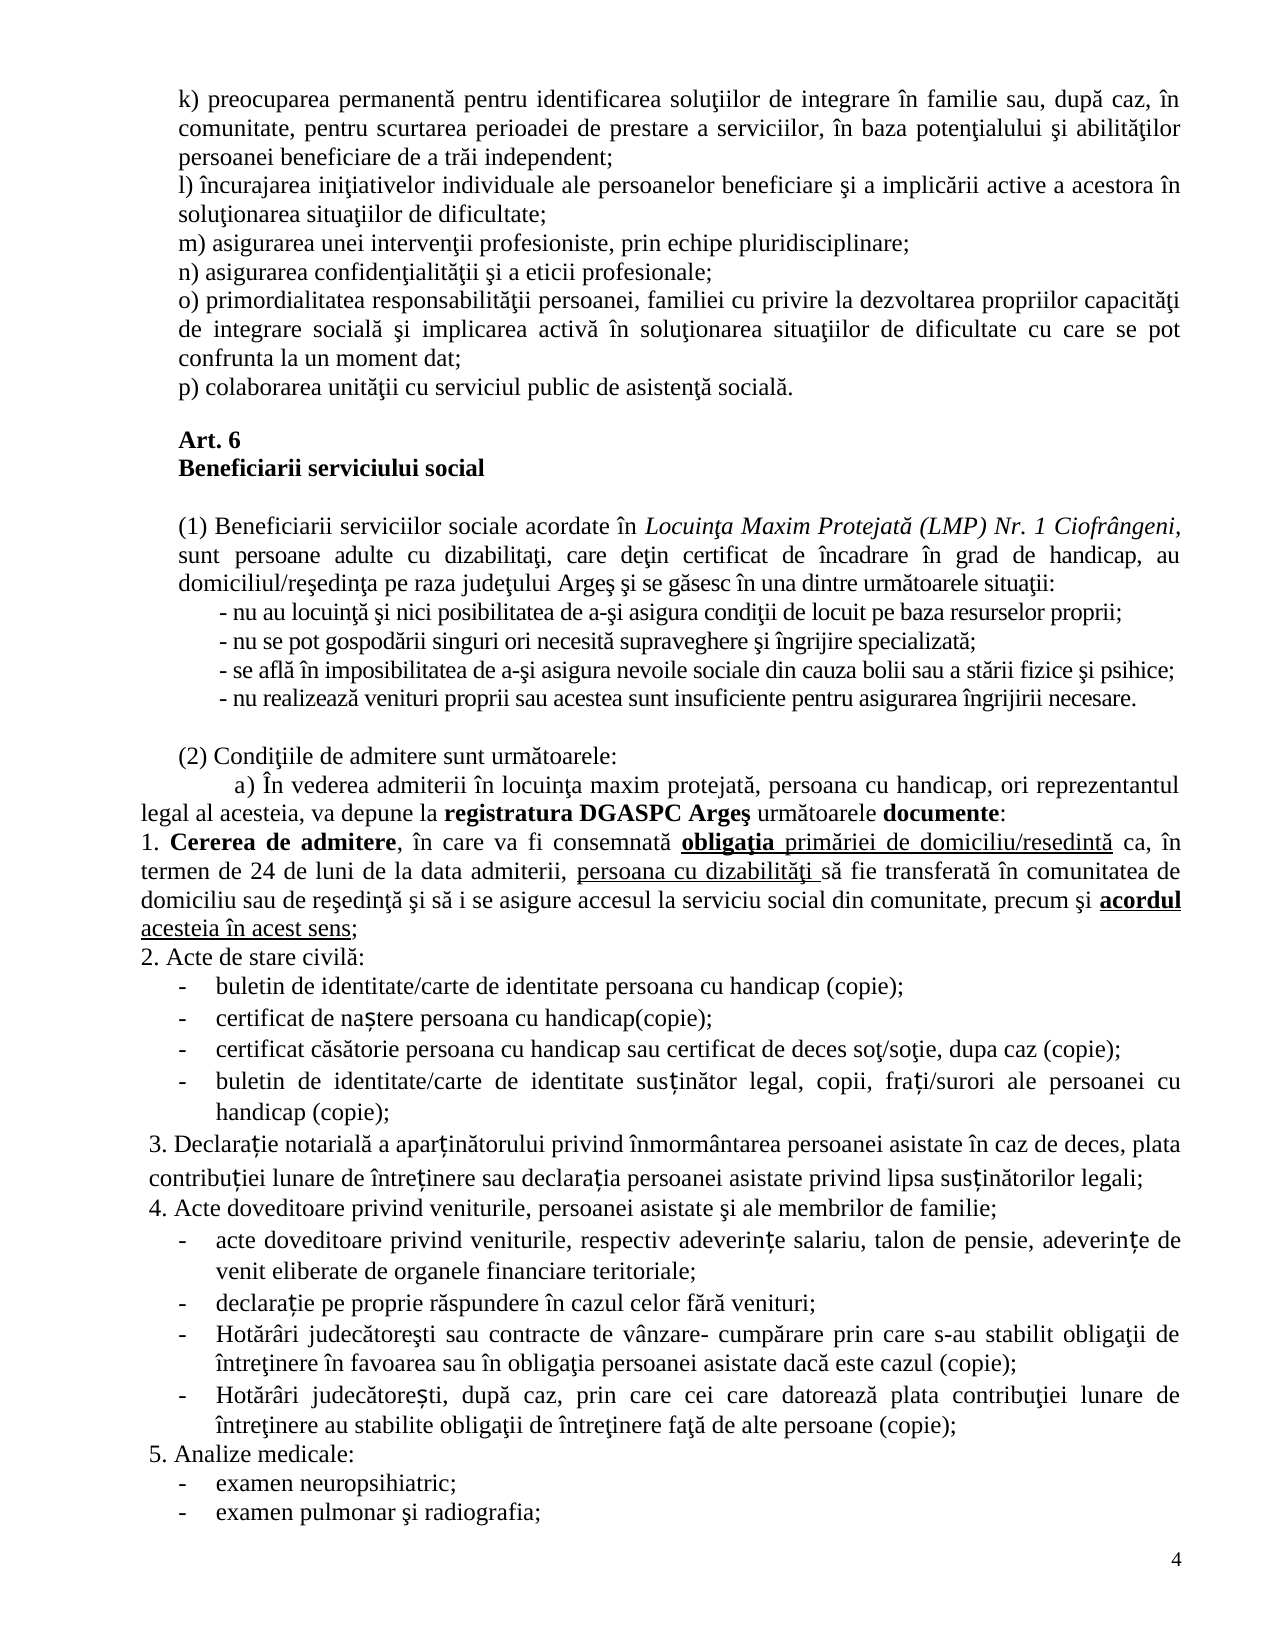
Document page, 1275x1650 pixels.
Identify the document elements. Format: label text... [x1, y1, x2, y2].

text - nu realizează venituri proprii sau acestea sunt insuficiente pentru asigurarea îngrijirii necesare. [178, 683, 1181, 712]
text - nu se pot gospodării singuri ori necesită supraveghere şi îngrijire specializată; [178, 626, 1181, 655]
list certificat căsătorie persoana cu handicap sau certificat de deces soţ/soţie, dupa caz (copie); [178, 1034, 1181, 1062]
text 4. Acte doveditoare privind veniturile, persoanei asistate şi ale membrilor de familie; [148, 1193, 1181, 1222]
text m) asigurarea unei intervenţii profesioniste, prin echipe pluridisciplinare; [178, 228, 1181, 257]
text l) încurajarea iniţiativelor individuale ale persoanelor beneficiare şi a implicării active a acestora în soluţionarea situaţiilor de dificultate; [178, 171, 1181, 228]
list declarație pe proprie răspundere în cazul celor fără venituri; [178, 1285, 1181, 1319]
list Hotărâri judecătorești, după caz, prin care cei care datorează plata contribuţiei lunare de întreţinere au stabilite obligaţii de întreţinere faţă de alte persoane (copie); [178, 1377, 1181, 1439]
text 5. Analize medicale: [148, 1439, 1181, 1468]
text Beneficiarii serviciului social [178, 453, 1181, 482]
text Art. 6 [178, 425, 1181, 453]
list examen neuropsihiatric; [178, 1468, 1181, 1497]
list buletin de identitate/carte de identitate susținător legal, copii, frați/surori ale persoanei cu handicap (copie); [178, 1062, 1181, 1125]
text o) primordialitatea responsabilităţii persoanei, familiei cu privire la dezvoltarea propriilor capacităţi de integrare socială şi implicarea activă în soluţionarea situaţiilor de dificultate cu care se pot confrunta la un moment dat; [178, 286, 1181, 372]
text p) colaborarea unităţii cu serviciul public de asistenţă socială. [178, 372, 1181, 401]
text 1. Cererea de admitere, în care va fi consemnată obligaţia primăriei de domiciliu/resedintă ca, în termen de 24 de luni de la data admiterii, persoana cu dizabilităţi să fie transferată în comunitatea de domiciliu sau de reşedinţă şi să i se asigure accesul la serviciu social din comunitate, precum şi acordul acesteia în acest sens; [141, 913, 1181, 942]
text k) preocuparea permanentă pentru identificarea soluţiilor de integrare în familie sau, după caz, în comunitate, pentru scurtarea perioadei de prestare a serviciilor, în baza potenţialului şi abilităţilor persoanei beneficiare de a trăi independent; [178, 84, 1181, 171]
text 2. Acte de stare civilă: [141, 942, 1181, 971]
text - se află în imposibilitatea de a-şi asigura nevoile sociale din cauza bolii sau a stării fizice şi psihice; [178, 655, 1181, 683]
list acte doveditoare privind veniturile, respectiv adeverințe salariu, talon de pensie, adeverințe de venit eliberate de organele financiare teritoriale; [178, 1222, 1181, 1285]
text (1) Beneficiarii serviciilor sociale acordate în Locuinţa Maxim Protejată (LMP) Nr. 1 Ciofrângeni, sunt persoane adulte cu dizabilitaţi, care deţin certificat de încadrare în grad de handicap, au domiciliul/reşedinţa pe raza judeţului Argeş şi se găsesc în una dintre următoarele situaţii: [178, 511, 1181, 597]
list buletin de identitate/carte de identitate persoana cu handicap (copie); [178, 971, 1181, 1000]
text 3. Declarație notarială a aparținătorului privind înmormântarea persoanei asistate în caz de deces, plata contribuției lunare de întreținere sau declarația persoanei asistate privind lipsa susținătorilor legali; [148, 1125, 1181, 1193]
list certificat de naștere persoana cu handicap(copie); [178, 1000, 1181, 1034]
list Hotărâri judecătoreşti sau contracte de vânzare- cumpărare prin care s-au stabilit obligaţii de întreţinere în favoarea sau în obligaţia persoanei asistate dacă este cazul (copie); [178, 1319, 1181, 1377]
text - nu au locuinţă şi nici posibilitatea de a-şi asigura condiţii de locuit pe baza resurselor proprii; [178, 597, 1181, 626]
text a) În vederea admiterii în locuinţa maxim protejată, persoana cu handicap, ori reprezentantul legal al acesteia, va depune la registratura DGASPC Argeş următoarele documente: [141, 770, 1181, 827]
list examen pulmonar şi radiografia; [178, 1497, 1181, 1526]
text n) asigurarea confidenţialităţii şi a eticii profesionale; [178, 257, 1181, 286]
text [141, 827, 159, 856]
text (2) Condiţiile de admitere sunt următoarele: [178, 741, 1181, 770]
